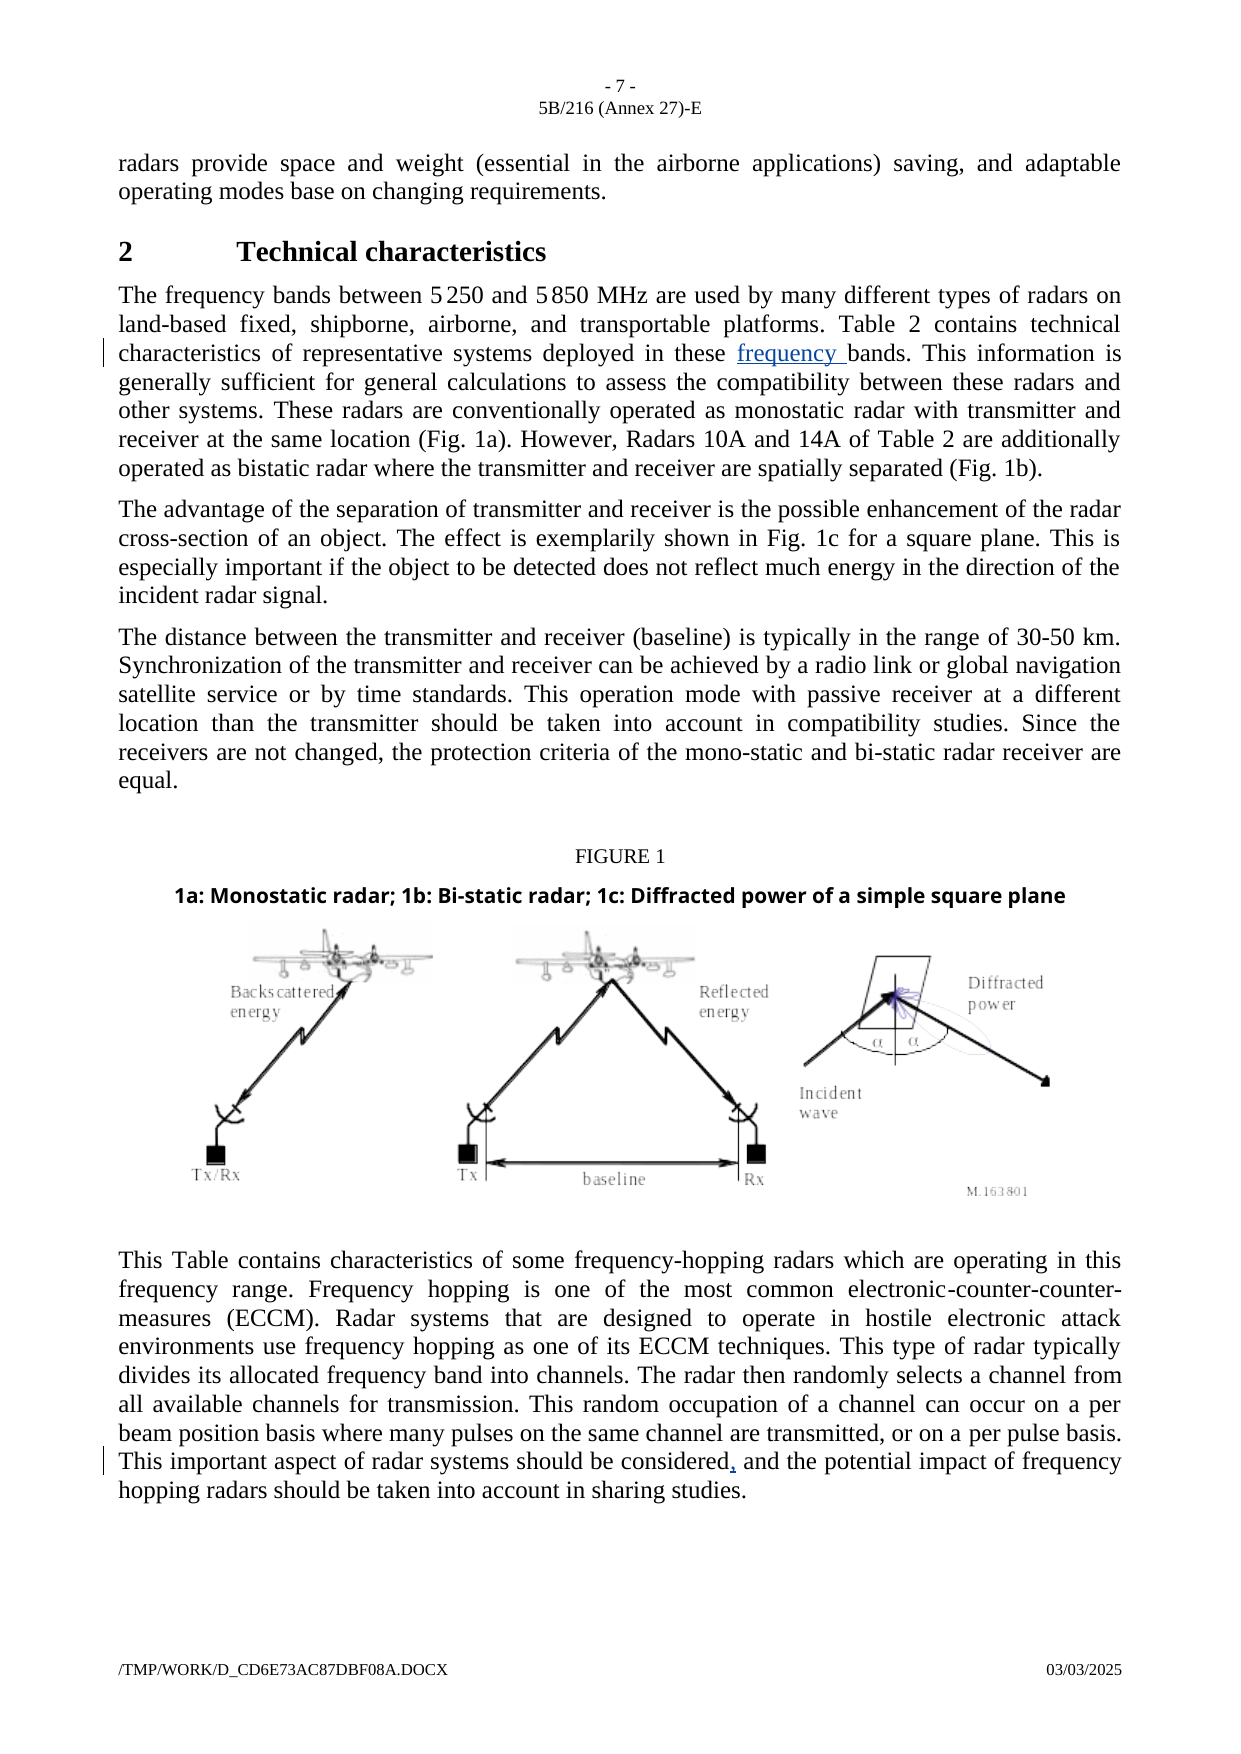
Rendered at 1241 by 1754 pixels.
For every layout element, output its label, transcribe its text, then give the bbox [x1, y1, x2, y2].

text Figure 1 [118, 844, 1122, 868]
text The advantage of the separation of transmitter and receiver is the possible enhancement of the radar cross-section of an object. The effect is exemplarily shown in Fig. 1c for a square plane. This is especially important if the object to be detected does not reflect much energy in the direction of the incident radar signal. [118, 494, 1122, 609]
text The frequency bands between 5 250 and 5 850 MHz are used by many different types of radars on land-based fixed, shipborne, airborne, and transportable platforms. Table 2 contains technical characteristics of representative systems deployed in these bands. This information is generally sufficient for general calculations to assess the compatibility between these radars and other systems. These radars are conventionally operated as monostatic radar with transmitter and receiver at the same location (Fig. 1a). However, Radars 10A and 14A of Table 2 are additionally operated as bistatic radar where the transmitter and receiver are spatially separated (Fig. 1b). [118, 280, 1122, 482]
text The distance between the transmitter and receiver (baseline) is typically in the range of 30-50 km. Synchronization of the transmitter and receiver can be achieved by a radio link or global navigation satellite service or by time standards. This operation mode with passive receiver at a different location than the transmitter should be taken into account in compatibility studies. Since the receivers are not changed, the protection criteria of the mono-static and bi-static radar receiver are equal. [118, 622, 1122, 794]
text 2 Technical characteristics [118, 234, 1122, 268]
text 1a: Monostatic radar; 1b: Bi-static radar; 1c: Diffracted power of a simple square plane [118, 881, 1122, 909]
text This Table contains characteristics of some frequency-hopping radars which are operating in this frequency range. Frequency hopping is one of the most common electronic-counter-counter-measures (ECCM). Radar systems that are designed to operate in hostile electronic attack environments use frequency hopping as one of its ECCM techniques. This type of radar typically divides its allocated frequency band into channels. The radar then randomly selects a channel from all available channels for transmission. This random occupation of a channel can occur on a per beam position basis where many pulses on the same channel are transmitted, or on a per pulse basis. This important aspect of radar systems should be considered and the potential impact of frequency hopping radars should be taken into account in sharing studies. [118, 1245, 1122, 1504]
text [118, 148, 1122, 205]
